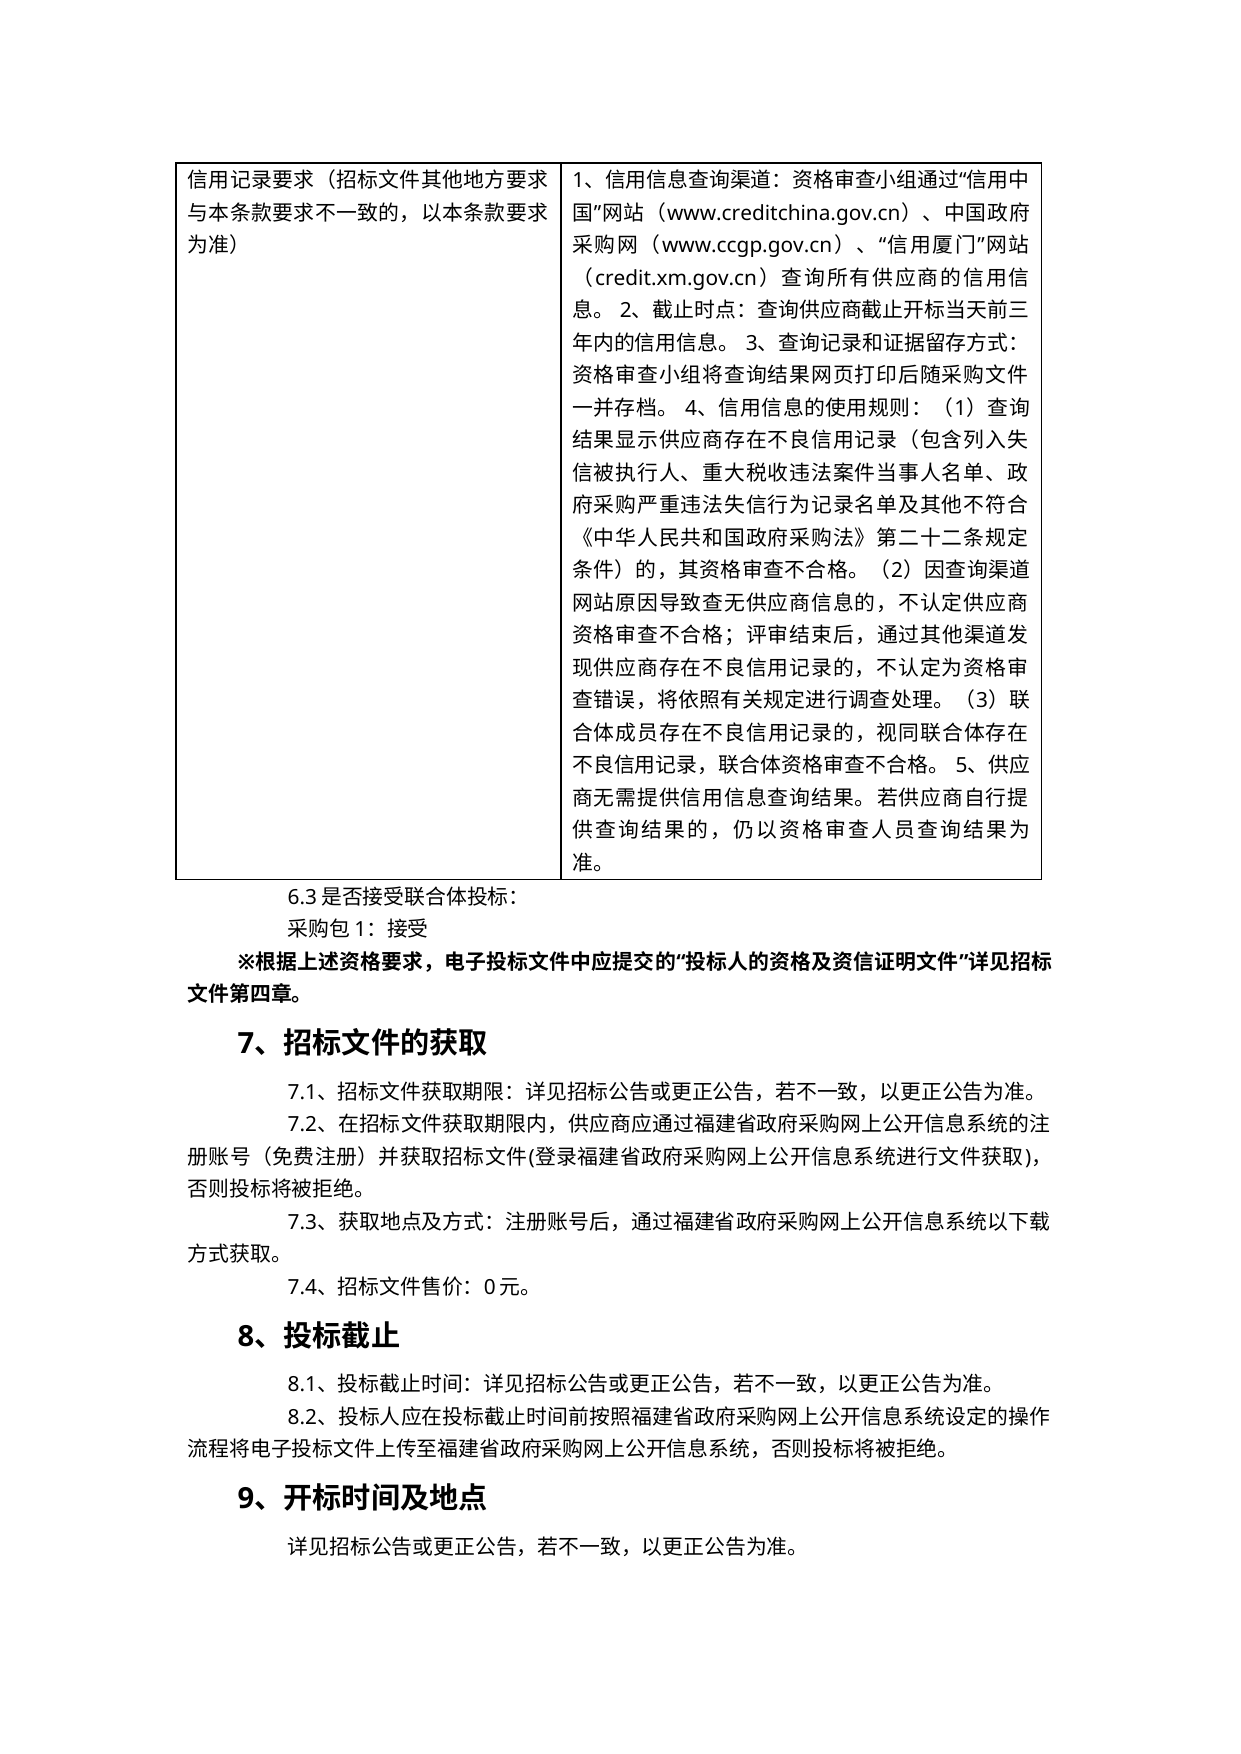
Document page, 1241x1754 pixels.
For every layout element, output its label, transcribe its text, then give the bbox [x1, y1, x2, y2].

table_cell 1、信用信息查询渠道：资格审查小组通过“信用中国”网站（www.creditchina.gov.cn）、中国政府采购网（www.ccgp.gov.cn）、“信用厦门”网站（credit.xm.gov.cn）查询所有供应商的信用信息。 2、截止时点：查询供应商截止开标当天前三年内的信用信息。 3、查询记录和证据留存方式：资格审查小组将查询结果网页打印后随采购文件一并存档。 4、信用信息的使用规则：（1）查询结果显示供应商存在不良信用记录（包含列入失信被执行人、重大税收违法案件当事人名单、政府采购严重违法失信行为记录名单及其他不符合《中华人民共和国政府采购法》第二十二条规定条件）的，其资格审查不合格。（2）因查询渠道网站原因导致查无供应商信息的，不认定供应商资格审查不合格；评审结束后，通过其他渠道发现供应商存在不良信用记录的，不认定为资格审查错误，将依照有关规定进行调查处理。（3）联合体成员存在不良信用记录的，视同联合体存在不良信用记录，联合体资格审查不合格。 5、供应商无需提供信用信息查询结果。若供应商自行提供查询结果的，仍以资格审查人员查询结果为准。 [562, 164, 1041, 878]
text 详见招标公告或更正公告，若不一致，以更正公告为准。 [187, 1530, 1053, 1563]
text 8.1、投标截止时间：详见招标公告或更正公告，若不一致，以更正公告为准。 [187, 1368, 1053, 1400]
text ※根据上述资格要求，电子投标文件中应提交的“投标人的资格及资信证明文件”详见招标文件第四章。 [187, 945, 1053, 1010]
text 6.3是否接受联合体投标： [187, 880, 1053, 913]
text 7.4、招标文件售价：0元。 [187, 1270, 1053, 1303]
text 7.1、招标文件获取期限：详见招标公告或更正公告，若不一致，以更正公告为准。 [187, 1075, 1053, 1108]
text 8、投标截止 [187, 1303, 1053, 1368]
text 采购包1：接受 [187, 913, 1053, 945]
text 9、开标时间及地点 [187, 1465, 1053, 1530]
text 7、招标文件的获取 [187, 1010, 1053, 1075]
text 8.2、投标人应在投标截止时间前按照福建省政府采购网上公开信息系统设定的操作流程将电子投标文件上传至福建省政府采购网上公开信息系统，否则投标将被拒绝。 [187, 1400, 1053, 1465]
text 7.3、获取地点及方式：注册账号后，通过福建省政府采购网上公开信息系统以下载方式获取。 [187, 1205, 1053, 1270]
table_cell 信用记录要求（招标文件其他地方要求与本条款要求不一致的，以本条款要求为准） [177, 164, 560, 878]
text 7.2、在招标文件获取期限内，供应商应通过福建省政府采购网上公开信息系统的注册账号（免费注册）并获取招标文件(登录福建省政府采购网上公开信息系统进行文件获取)，否则投标将被拒绝。 [187, 1108, 1053, 1205]
